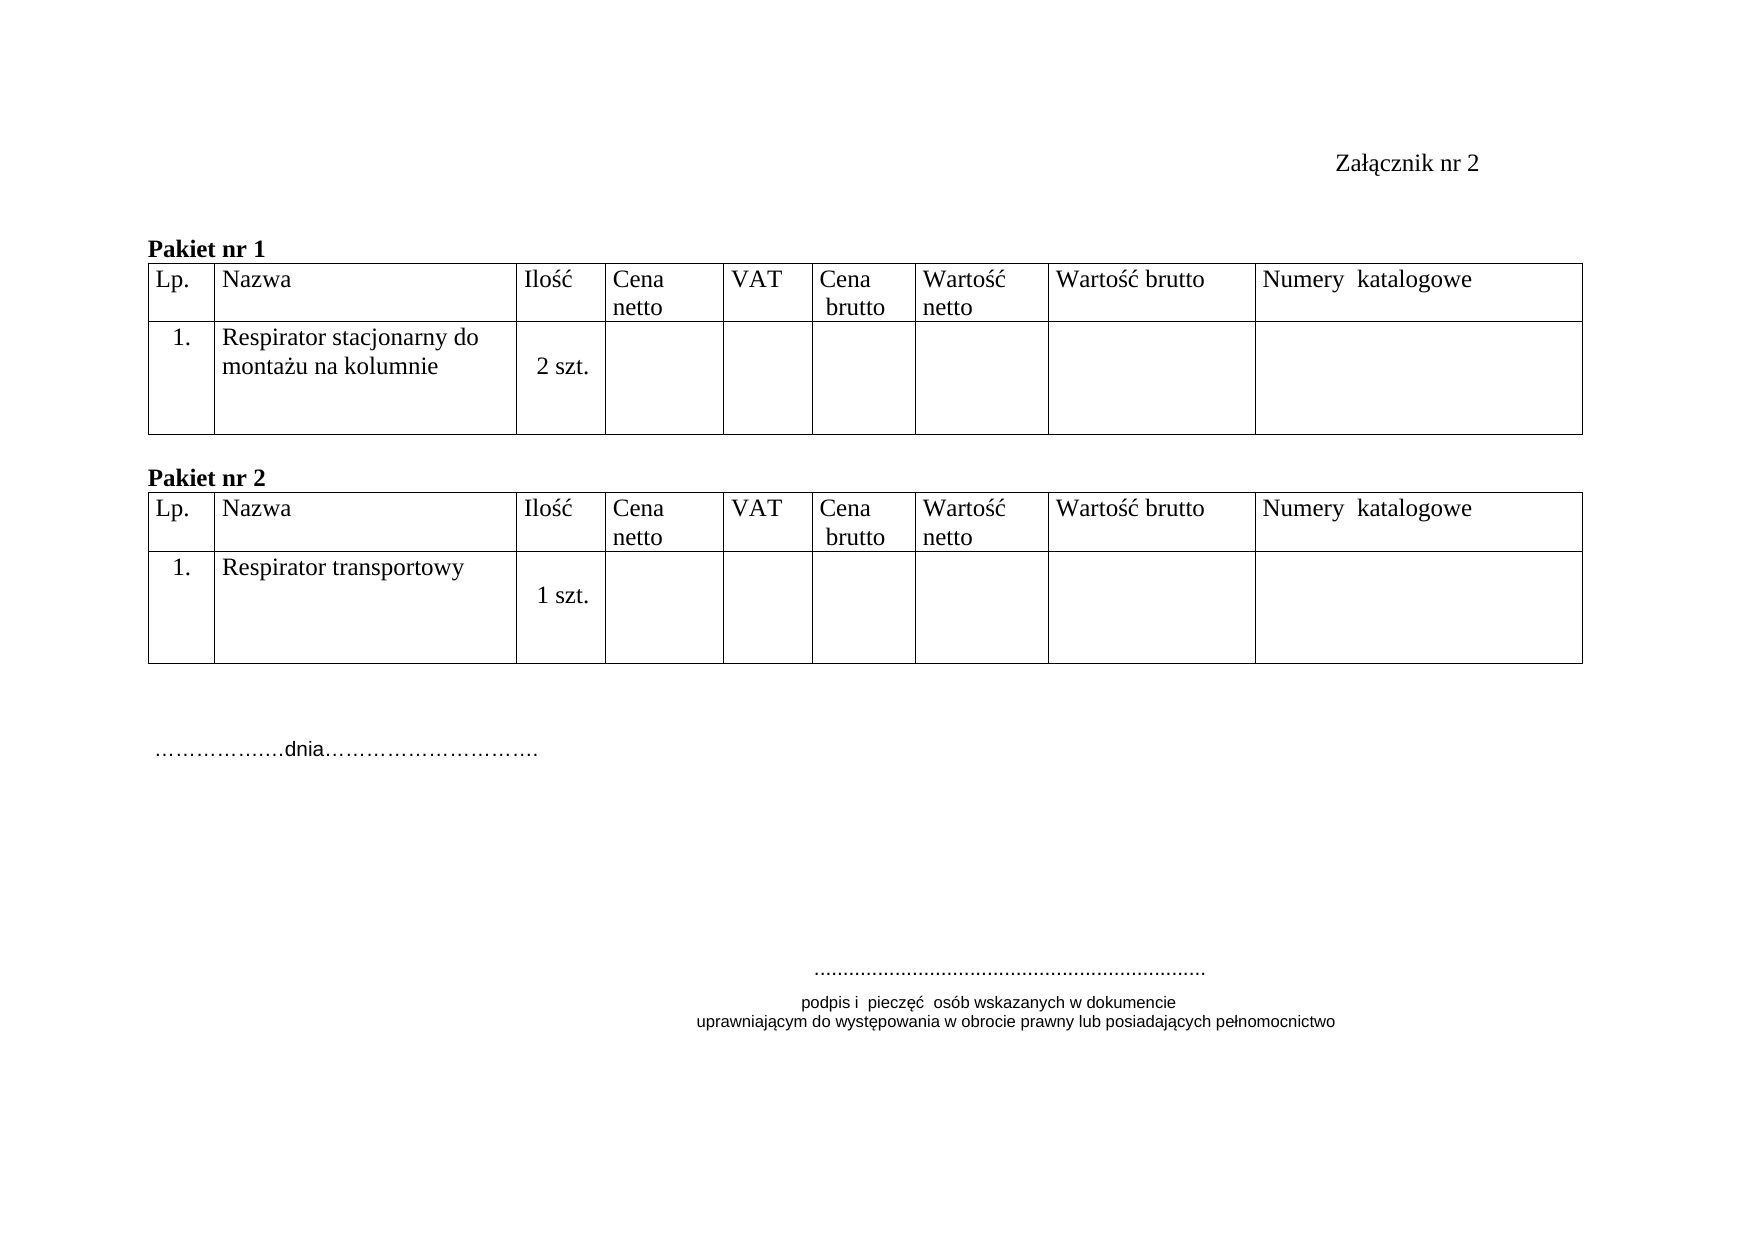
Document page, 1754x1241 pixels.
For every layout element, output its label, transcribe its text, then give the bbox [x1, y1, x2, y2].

table_header Cena netto [606, 493, 723, 551]
table_header Nazwa [215, 493, 516, 551]
text Załącznik nr 2 [1254, 148, 1606, 176]
table_cell [1049, 552, 1255, 663]
table_cell [1049, 322, 1255, 434]
table_header Cena brutto [813, 264, 915, 321]
table_header Wartość brutto [1049, 264, 1255, 321]
text Pakiet nr 2 [148, 463, 1606, 492]
text uprawniającym do występowania w obrocie prawny lub posiadających pełnomocnictwo [664, 1012, 1606, 1031]
table_header Nazwa [215, 264, 516, 321]
table_header VAT [724, 264, 812, 321]
table_cell [916, 322, 1048, 434]
table_header Wartość brutto [1049, 493, 1255, 551]
table_cell 1. [149, 552, 214, 663]
table_cell 1 szt. [517, 552, 605, 663]
table_cell [606, 322, 723, 434]
table_header Wartość netto [916, 264, 1048, 321]
table_header Ilość [517, 493, 605, 551]
text Pakiet nr 1 [148, 234, 1606, 263]
table_cell Respirator stacjonarny do montażu na kolumnie [215, 322, 516, 434]
table_cell [813, 322, 915, 434]
table_cell [606, 552, 723, 663]
table_header Numery katalogowe [1256, 264, 1582, 321]
table_cell [1256, 552, 1582, 663]
table_cell [916, 552, 1048, 663]
table_cell Respirator transportowy [215, 552, 516, 663]
table_header Cena netto [606, 264, 723, 321]
text .................................................................... [596, 956, 1542, 980]
text podpis i pieczęć osób wskazanych w dokumencie [148, 992, 1606, 1012]
text …………….…dnia…………………………. [154, 737, 1542, 761]
table_cell [724, 552, 812, 663]
table_header VAT [724, 493, 812, 551]
table_header Wartość netto [916, 493, 1048, 551]
table_cell [1256, 322, 1582, 434]
table_header Numery katalogowe [1256, 493, 1582, 551]
table_cell 1. [149, 322, 214, 434]
table_cell [813, 552, 915, 663]
table_cell [724, 322, 812, 434]
table_header Lp. [149, 493, 214, 551]
table_header Cena brutto [813, 493, 915, 551]
table_header Ilość [517, 264, 605, 321]
table_header Lp. [149, 264, 214, 321]
table_cell 2 szt. [517, 322, 605, 434]
